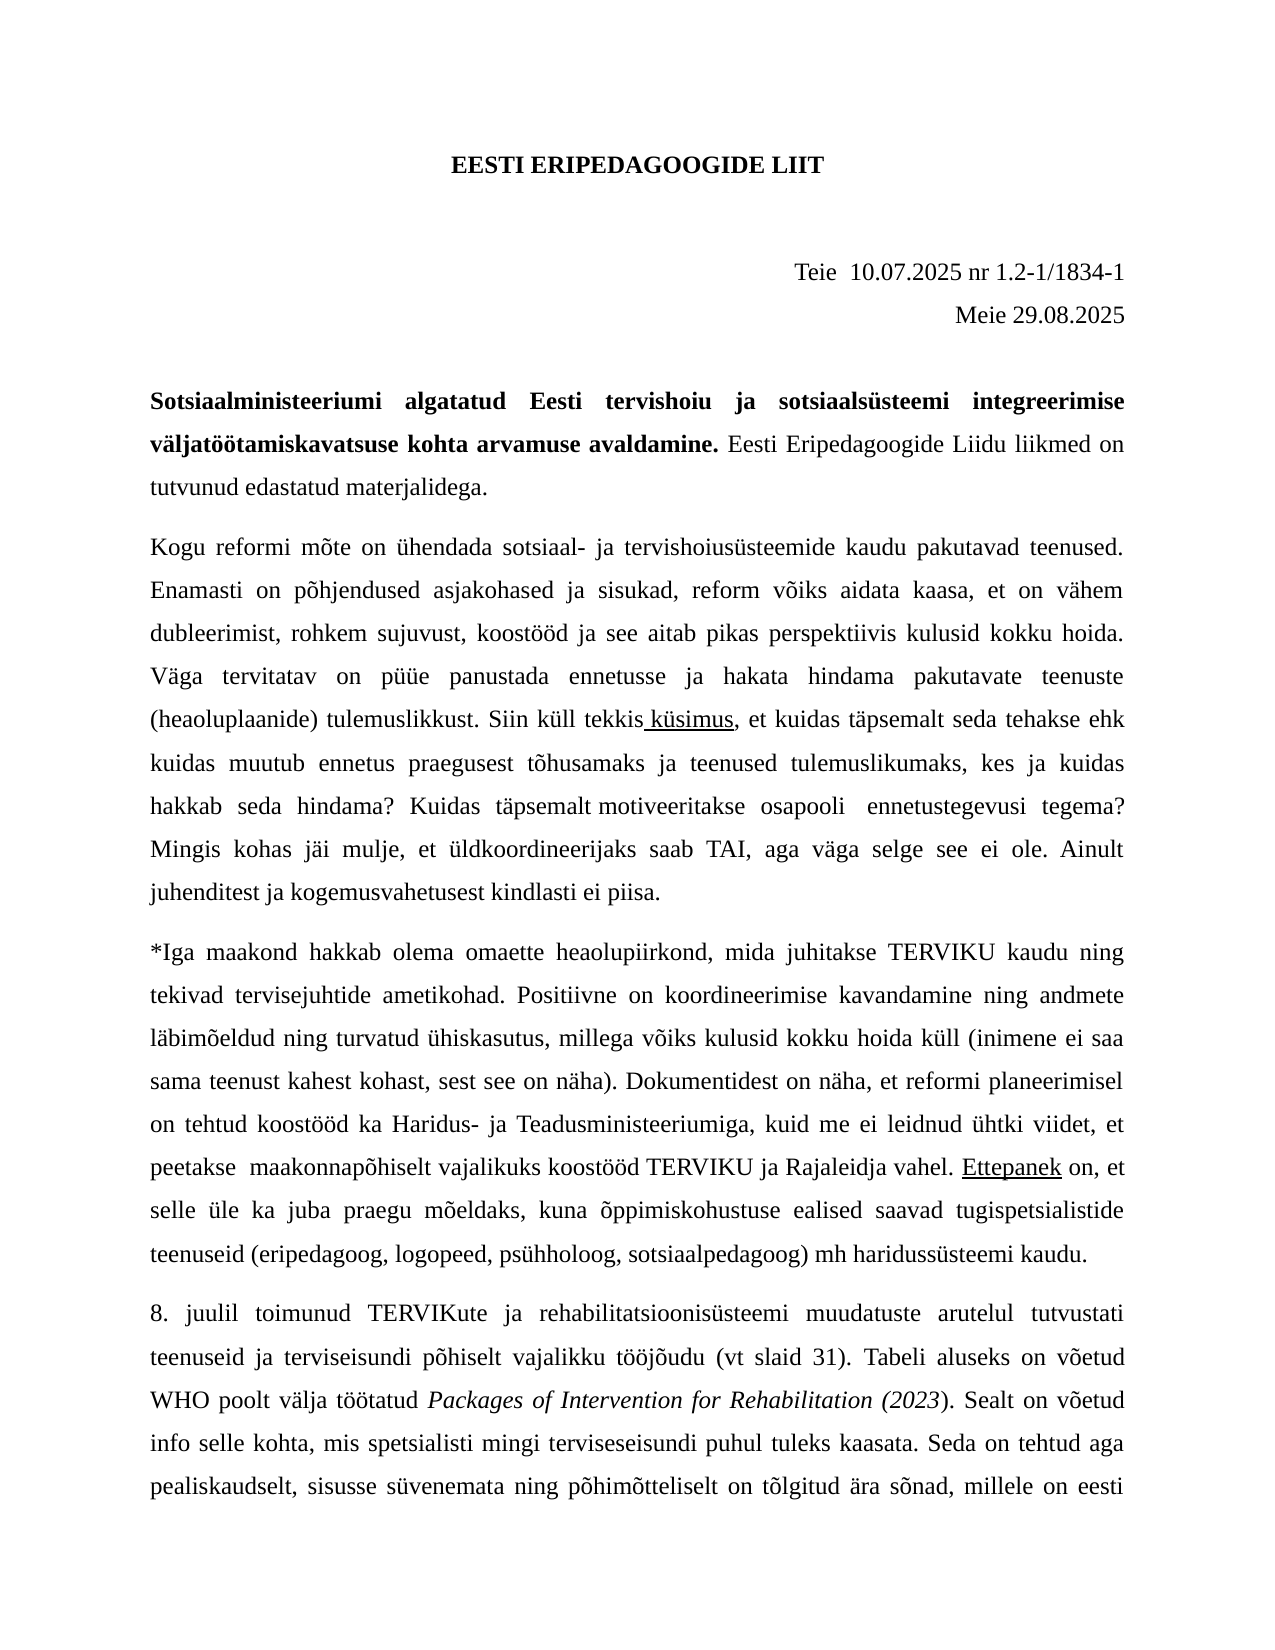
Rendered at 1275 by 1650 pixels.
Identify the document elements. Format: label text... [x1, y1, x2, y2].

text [150, 1298, 1125, 1500]
text Teie 10.07.2025 nr 1.2-1/1834-1 [150, 257, 1125, 285]
text Kogu reformi mõte on ühendada sotsiaal- ja tervishoiusüsteemide kaudu pakutavad teenused. Enamasti on põhjendused asjakohased ja sisukad, reform võiks aidata kaasa, et on vähem dubleerimist, rohkem sujuvust, koostööd ja see aitab pikas perspektiivis kulusid kokku hoida. Väga tervitatav on püüe panustada ennetusse ja hakata hindama pakutavate teenuste (heaoluplaanide) tulemuslikkust. Siin küll tekkis küsimus, et kuidas täpsemalt seda tehakse ehk kuidas muutub ennetus praegusest tõhusamaks ja teenused tulemuslikumaks, kes ja kuidas hakkab seda hindama? Kuidas täpsemalt motiveeritakse osapooli ennetustegevusi tegema? Mingis kohas jäi mulje, et üldkoordineerijaks saab TAI, aga väga selge see ei ole. Ainult juhenditest ja kogemusvahetusest kindlasti ei piisa. [150, 532, 1125, 906]
text Sotsiaalministeeriumi algatatud Eesti tervishoiu ja sotsiaalsüsteemi integreerimise väljatöötamiskavatsuse kohta arvamuse avaldamine. Eesti Eripedagoogide Liidu liikmed on tutvunud edastatud materjalidega. [150, 386, 1125, 501]
text Meie 29.08.2025 [150, 300, 1125, 328]
text *Iga maakond hakkab olema omaette heaolupiirkond, mida juhitakse TERVIKU kaudu ning tekivad tervisejuhtide ametikohad. Positiivne on koordineerimise kavandamine ning andmete läbimõeldud ning turvatud ühiskasutus, millega võiks kulusid kokku hoida küll (inimene ei saa sama teenust kahest kohast, sest see on näha). Dokumentidest on näha, et reformi planeerimisel on tehtud koostööd ka Haridus- ja Teadusministeeriumiga, kuid me ei leidnud ühtki viidet, et peetakse maakonnapõhiselt vajalikuks koostööd TERVIKU ja Rajaleidja vahel. Ettepanek on, et selle üle ka juba praegu mõeldaks, kuna õppimiskohustuse ealised saavad tugispetsialistide teenuseid (eripedagoog, logopeed, psühholoog, sotsiaalpedagoog) mh haridussüsteemi kaudu. [150, 937, 1125, 1267]
text EESTI ERIPEDAGOOGIDE LIIT [150, 150, 1125, 179]
